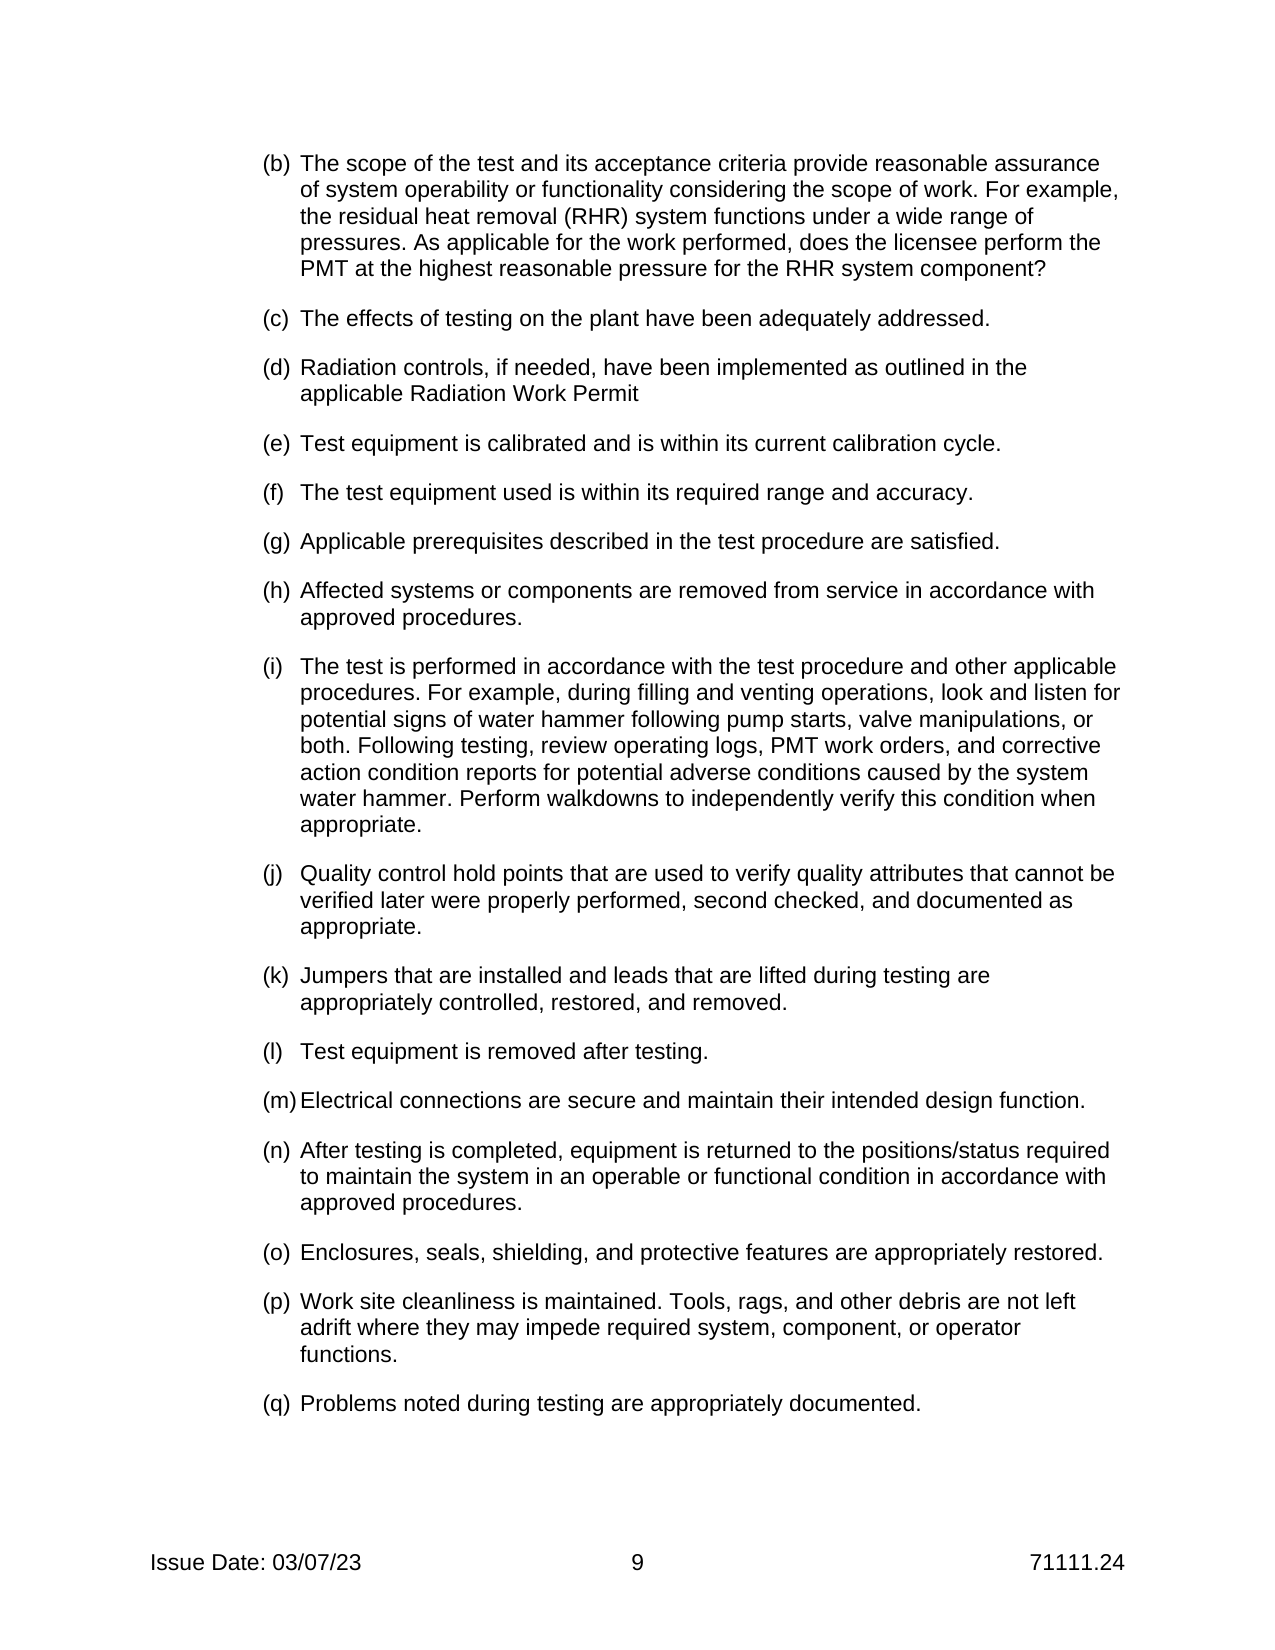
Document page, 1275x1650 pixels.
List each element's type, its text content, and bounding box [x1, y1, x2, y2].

list Enclosures, seals, shielding, and protective features are appropriately restored. [262, 1238, 1125, 1265]
list After testing is completed, equipment is returned to the positions/status required to maintain the system in an operable or functional condition in accordance with approved procedures. [262, 1137, 1125, 1216]
list Jumpers that are installed and leads that are lifted during testing are appropriately controlled, restored, and removed. [262, 962, 1125, 1015]
list Test equipment is calibrated and is within its current calibration cycle. [262, 429, 1125, 456]
list Electrical connections are secure and maintain their intended design function. [262, 1087, 1125, 1114]
list The effects of testing on the plant have been adequately addressed. [262, 305, 1125, 331]
list Work site cleanliness is maintained. Tools, rags, and other debris are not left adrift where they may impede required system, component, or operator functions. [262, 1288, 1125, 1367]
list The test equipment used is within its required range and accuracy. [262, 479, 1125, 505]
list Applicable prerequisites described in the test procedure are satisfied. [262, 528, 1125, 554]
list Problems noted during testing are appropriately documented. [262, 1390, 1125, 1416]
list Test equipment is removed after testing. [262, 1038, 1125, 1064]
list Quality control hold points that are used to verify quality attributes that cannot be verified later were properly performed, second checked, and documented as appropriate. [262, 860, 1125, 939]
list The test is performed in accordance with the test procedure and other applicable procedures. For example, during filling and venting operations, look and listen for potential signs of water hammer following pump starts, valve manipulations, or both. Following testing, review operating logs, PMT work orders, and corrective action condition reports for potential adverse conditions caused by the system water hammer. Perform walkdowns to independently verify this condition when appropriate. [262, 653, 1125, 837]
list Radiation controls, if needed, have been implemented as outlined in the applicable Radiation Work Permit [262, 354, 1125, 407]
list Affected systems or components are removed from service in accordance with approved procedures. [262, 577, 1125, 630]
list The scope of the test and its acceptance criteria provide reasonable assurance of system operability or functionality considering the scope of work. For example, the residual heat removal (RHR) system functions under a wide range of pressures. As applicable for the work performed, does the licensee perform the PMT at the highest reasonable pressure for the RHR system component? [262, 150, 1125, 282]
